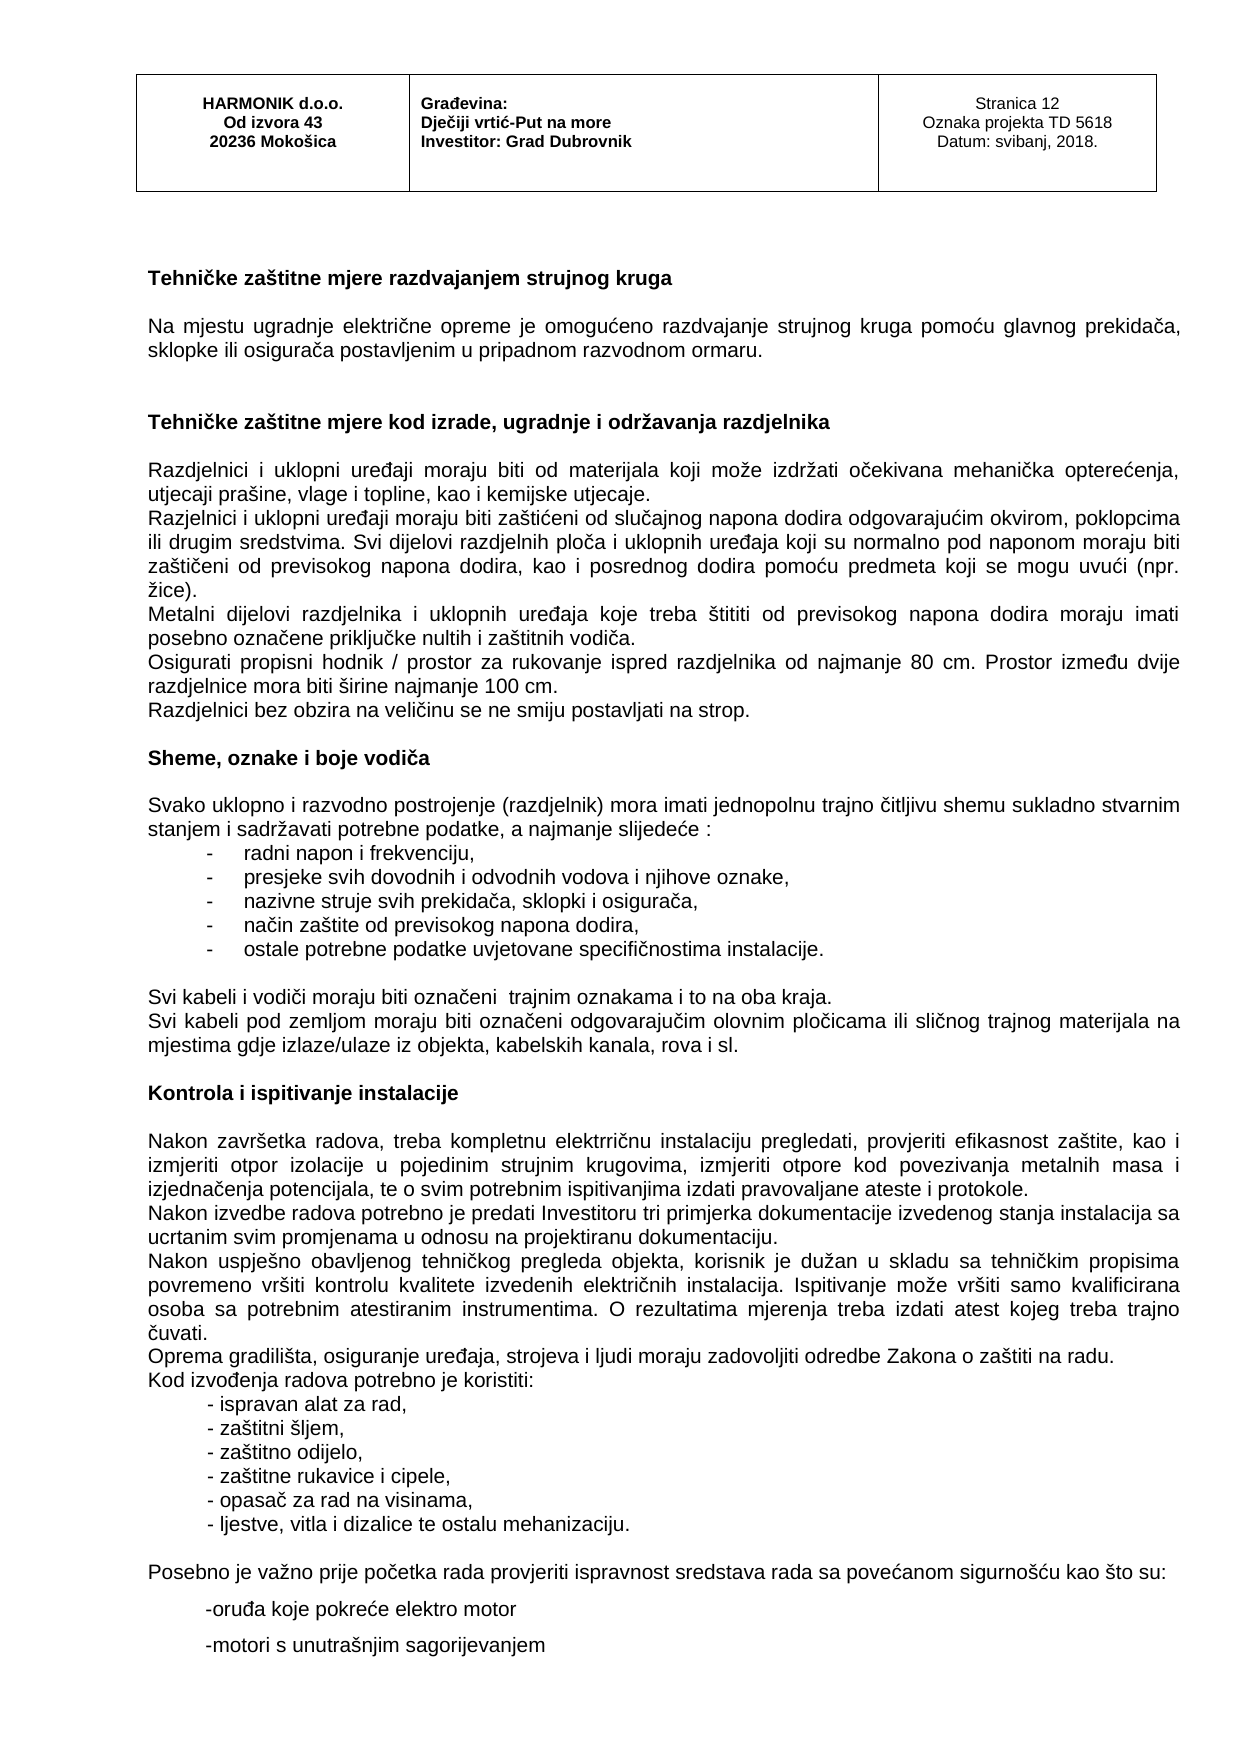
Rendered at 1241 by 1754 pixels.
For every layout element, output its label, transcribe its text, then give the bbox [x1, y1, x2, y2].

text - ljestve, vitla i dizalice te ostalu mehanizaciju. [207, 1512, 1181, 1536]
text Oprema gradilišta, osiguranje uređaja, strojeva i ljudi moraju zadovoljiti odredbe Zakona o zaštiti na radu. [148, 1344, 1181, 1368]
text - zaštitne rukavice i cipele, [207, 1464, 1181, 1488]
text Svi kabeli pod zemljom moraju biti označeni odgovarajučim olovnim pločicama ili sličnog trajnog materijala na mjestima gdje izlaze/ulaze iz objekta, kabelskih kanala, rova i sl. [148, 1009, 1181, 1057]
text Svi kabeli i vodiči moraju biti označeni trajnim oznakama i to na oba kraja. [148, 985, 1181, 1009]
text Svako uklopno i razvodno postrojenje (razdjelnik) mora imati jednopolnu trajno čitljivu shemu sukladno stvarnim stanjem i sadržavati potrebne podatke, a najmanje slijedeće : [148, 793, 1181, 841]
text - zaštitni šljem, [207, 1416, 1181, 1440]
text -oruđa koje pokreće elektro motor [148, 1596, 1181, 1620]
text Kontrola i ispitivanje instalacije [148, 1081, 1181, 1105]
list presjeke svih dovodnih i odvodnih vodova i njihove oznake, [206, 865, 1181, 889]
text Kod izvođenja radova potrebno je koristiti: [148, 1368, 1181, 1392]
text Razdjelnici i uklopni uređaji moraju biti od materijala koji može izdržati očekivana mehanička opterećenja, utjecaji prašine, vlage i topline, kao i kemijske utjecaje. [148, 458, 1181, 506]
text Posebno je važno prije početka rada provjeriti ispravnost sredstava rada sa povećanom sigurnošću kao što su: [148, 1560, 1181, 1584]
list nazivne struje svih prekidača, sklopki i osigurača, [206, 889, 1181, 913]
list ostale potrebne podatke uvjetovane specifičnostima instalacije. [206, 937, 1181, 961]
text Sheme, oznake i boje vodiča [148, 745, 1181, 769]
text Nakon završetka radova, treba kompletnu elektrričnu instalaciju pregledati, provjeriti efikasnost zaštite, kao i izmjeriti otpor izolacije u pojedinim strujnim krugovima, izmjeriti otpore kod povezivanja metalnih masa i izjednačenja potencijala, te o svim potrebnim ispitivanjima izdati pravovaljane ateste i protokole. [148, 1129, 1181, 1201]
text Metalni dijelovi razdjelnika i uklopnih uređaja koje treba štititi od previsokog napona dodira moraju imati posebno označene priključke nultih i zaštitnih vodiča. [148, 602, 1181, 649]
text Razjelnici i uklopni uređaji moraju biti zaštićeni od slučajnog napona dodira odgovarajućim okvirom, poklopcima ili drugim sredstvima. Svi dijelovi razdjelnih ploča i uklopnih uređaja koji su normalno pod naponom moraju biti zaštičeni od previsokog napona dodira, kao i posrednog dodira pomoću predmeta koji se mogu uvući (npr. žice). [148, 506, 1181, 602]
text -motori s unutrašnjim sagorijevanjem [148, 1633, 1181, 1657]
text Na mjestu ugradnje električne opreme je omogućeno razdvajanje strujnog kruga pomoću glavnog prekidača, sklopke ili osigurača postavljenim u pripadnom razvodnom ormaru. [148, 314, 1181, 362]
list radni napon i frekvenciju, [206, 841, 1181, 865]
text Razdjelnici bez obzira na veličinu se ne smiju postavljati na strop. [148, 697, 1181, 721]
text - zaštitno odijelo, [207, 1440, 1181, 1464]
text Tehničke zaštitne mjere razdvajanjem strujnog kruga [148, 266, 1181, 290]
text - opasač za rad na visinama, [207, 1488, 1181, 1512]
text Tehničke zaštitne mjere kod izrade, ugradnje i održavanja razdjelnika [148, 410, 1181, 434]
text - ispravan alat za rad, [207, 1392, 1181, 1416]
text Osigurati propisni hodnik / prostor za rukovanje ispred razdjelnika od najmanje . Prostor između dvije razdjelnice mora biti širine najmanje . [148, 649, 1181, 697]
text Nakon izvedbe radova potrebno je predati Investitoru tri primjerka dokumentacije izvedenog stanja instalacija sa ucrtanim svim promjenama u odnosu na projektiranu dokumentaciju. [148, 1201, 1181, 1248]
list način zaštite od previsokog napona dodira, [206, 913, 1181, 937]
text Nakon uspješno obavljenog tehničkog pregleda objekta, korisnik je dužan u skladu sa tehničkim propisima povremeno vršiti kontrolu kvalitete izvedenih električnih instalacija. Ispitivanje može vršiti samo kvalificirana osoba sa potrebnim atestiranim instrumentima. O rezultatima mjerenja treba izdati atest kojeg treba trajno čuvati. [148, 1248, 1181, 1344]
